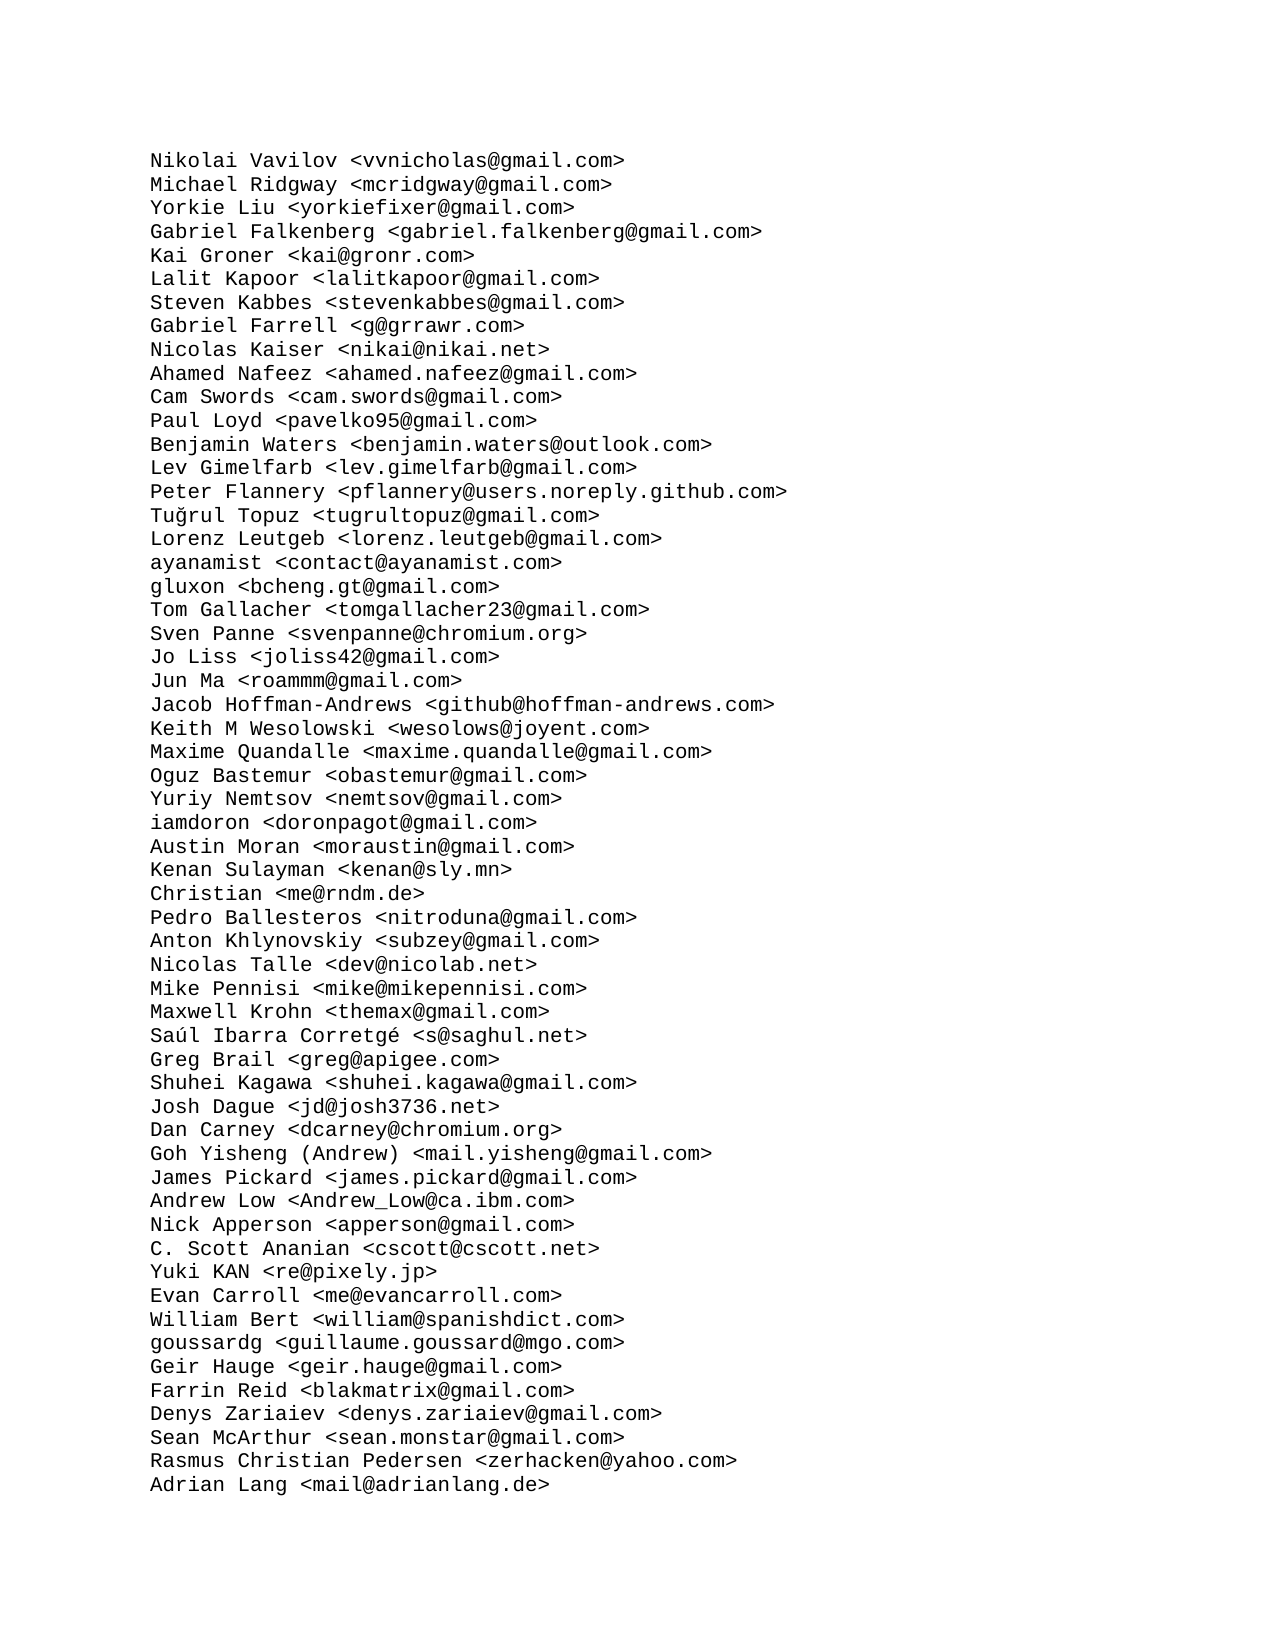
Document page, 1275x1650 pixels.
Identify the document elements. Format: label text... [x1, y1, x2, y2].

text Saúl Ibarra Corretgé <s@saghul.net> [150, 1025, 1125, 1048]
text Jun Ma <roammm@gmail.com> [150, 670, 1125, 694]
text Maxwell Krohn <themax@gmail.com> [150, 1001, 1125, 1025]
text James Pickard <james.pickard@gmail.com> [150, 1167, 1125, 1190]
text Andrew Low <Andrew_Low@ca.ibm.com> [150, 1190, 1125, 1214]
text Oguz Bastemur <obastemur@gmail.com> [150, 765, 1125, 788]
text Gabriel Falkenberg <gabriel.falkenberg@gmail.com> [150, 221, 1125, 244]
text iamdoron <doronpagot@gmail.com> [150, 812, 1125, 836]
text Yorkie Liu <yorkiefixer@gmail.com> [150, 197, 1125, 221]
text Nick Apperson <apperson@gmail.com> [150, 1214, 1125, 1238]
text Cam Swords <cam.swords@gmail.com> [150, 386, 1125, 410]
text Josh Dague <jd@josh3736.net> [150, 1096, 1125, 1119]
text goussardg <guillaume.goussard@mgo.com> [150, 1332, 1125, 1356]
text Adrian Lang <mail@adrianlang.de> [150, 1474, 1125, 1498]
text gluxon <bcheng.gt@gmail.com> [150, 576, 1125, 599]
text William Bert <william@spanishdict.com> [150, 1309, 1125, 1332]
text Benjamin Waters <benjamin.waters@outlook.com> [150, 434, 1125, 457]
text Greg Brail <greg@apigee.com> [150, 1048, 1125, 1072]
text Jo Liss <joliss42@gmail.com> [150, 647, 1125, 670]
text Dan Carney <dcarney@chromium.org> [150, 1119, 1125, 1143]
text Ahamed Nafeez <ahamed.nafeez@gmail.com> [150, 363, 1125, 386]
text Lalit Kapoor <lalitkapoor@gmail.com> [150, 268, 1125, 292]
text Austin Moran <moraustin@gmail.com> [150, 836, 1125, 859]
text Tuğrul Topuz <tugrultopuz@gmail.com> [150, 505, 1125, 528]
text Yuriy Nemtsov <nemtsov@gmail.com> [150, 788, 1125, 812]
text Paul Loyd <pavelko95@gmail.com> [150, 410, 1125, 434]
text Lev Gimelfarb <lev.gimelfarb@gmail.com> [150, 457, 1125, 481]
text Farrin Reid <blakmatrix@gmail.com> [150, 1379, 1125, 1403]
text Nicolas Kaiser <nikai@nikai.net> [150, 339, 1125, 363]
text Lorenz Leutgeb <lorenz.leutgeb@gmail.com> [150, 528, 1125, 552]
text Geir Hauge <geir.hauge@gmail.com> [150, 1356, 1125, 1379]
text Nicolas Talle <dev@nicolab.net> [150, 954, 1125, 978]
text Pedro Ballesteros <nitroduna@gmail.com> [150, 907, 1125, 930]
text C. Scott Ananian <cscott@cscott.net> [150, 1238, 1125, 1261]
text Shuhei Kagawa <shuhei.kagawa@gmail.com> [150, 1072, 1125, 1096]
text ayanamist <contact@ayanamist.com> [150, 552, 1125, 576]
text Jacob Hoffman-Andrews <github@hoffman-andrews.com> [150, 694, 1125, 717]
text Steven Kabbes <stevenkabbes@gmail.com> [150, 292, 1125, 316]
text Peter Flannery <pflannery@users.noreply.github.com> [150, 481, 1125, 505]
text Michael Ridgway <mcridgway@gmail.com> [150, 174, 1125, 197]
text Sean McArthur <sean.monstar@gmail.com> [150, 1427, 1125, 1451]
text Gabriel Farrell <g@grrawr.com> [150, 316, 1125, 339]
text Sven Panne <svenpanne@chromium.org> [150, 623, 1125, 647]
text Kai Groner <kai@gronr.com> [150, 244, 1125, 268]
text Goh Yisheng (Andrew) <mail.yisheng@gmail.com> [150, 1143, 1125, 1167]
text Rasmus Christian Pedersen <zerhacken@yahoo.com> [150, 1451, 1125, 1474]
text Mike Pennisi <mike@mikepennisi.com> [150, 978, 1125, 1001]
text Nikolai Vavilov <vvnicholas@gmail.com> [150, 150, 1125, 174]
text Tom Gallacher <tomgallacher23@gmail.com> [150, 599, 1125, 623]
text Maxime Quandalle <maxime.quandalle@gmail.com> [150, 741, 1125, 765]
text Anton Khlynovskiy <subzey@gmail.com> [150, 930, 1125, 954]
text Kenan Sulayman <kenan@sly.mn> [150, 859, 1125, 883]
text Christian <me@rndm.de> [150, 883, 1125, 907]
text Evan Carroll <me@evancarroll.com> [150, 1285, 1125, 1309]
text Denys Zariaiev <denys.zariaiev@gmail.com> [150, 1403, 1125, 1427]
text Keith M Wesolowski <wesolows@joyent.com> [150, 717, 1125, 741]
text Yuki KAN <re@pixely.jp> [150, 1261, 1125, 1285]
